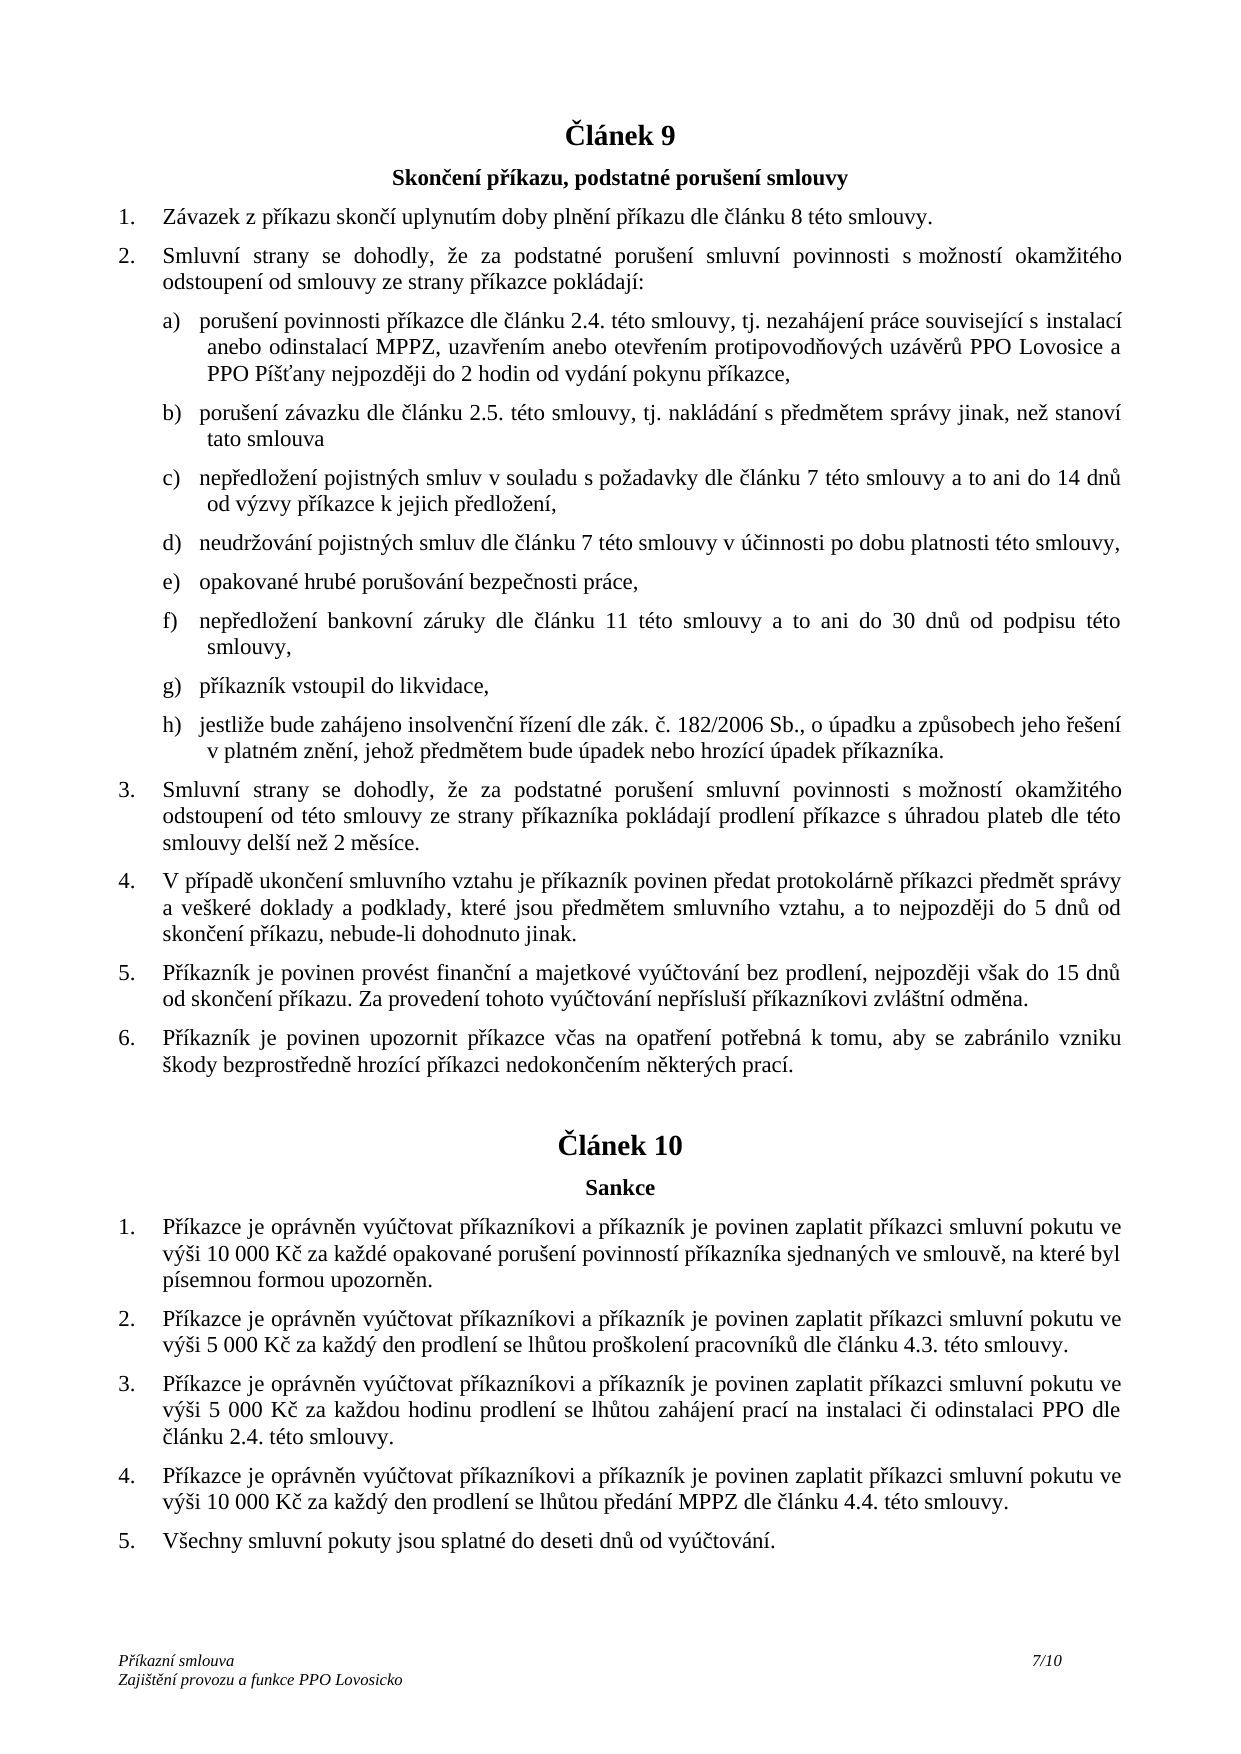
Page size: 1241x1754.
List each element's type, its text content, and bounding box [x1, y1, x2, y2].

list Smluvní strany se dohodly, že za podstatné porušení smluvní povinnosti s možností okamžitého odstoupení od smlouvy ze strany příkazce pokládají: [118, 242, 1122, 294]
list porušení povinnosti příkazce dle článku 2.4. této smlouvy, tj. nezahájení práce související s instalací anebo odinstalací MPPZ, uzavřením anebo otevřením protipovodňových uzávěrů PPO Lovosice a PPO Píšťany nejpozději do 2 hodin od vydání pokynu příkazce, [162, 307, 1122, 386]
list Smluvní strany se dohodly, že za podstatné porušení smluvní povinnosti s možností okamžitého odstoupení od této smlouvy ze strany příkazníka pokládají prodlení příkazce s úhradou plateb dle této smlouvy delší než 2 měsíce. [118, 776, 1122, 855]
list nepředložení pojistných smluv v souladu s požadavky dle článku 7 této smlouvy a to ani do 14 dnů od výzvy příkazce k jejich předložení, [162, 464, 1122, 517]
list neudržování pojistných smluv dle článku 7 této smlouvy v účinnosti po dobu platnosti této smlouvy, [162, 529, 1122, 555]
list porušení závazku dle článku 2.5. této smlouvy, tj. nakládání s předmětem správy jinak, než stanoví tato smlouva [162, 399, 1122, 451]
list Příkazce je oprávněn vyúčtovat příkazníkovi a příkazník je povinen zaplatit příkazci smluvní pokutu ve výši 5 000 Kč za každou hodinu prodlení se lhůtou zahájení prací na instalaci či odinstalaci PPO dle článku 2.4. této smlouvy. [118, 1370, 1122, 1449]
text Skončení příkazu, podstatné porušení smlouvy [118, 164, 1122, 191]
list Příkazník je povinen upozornit příkazce včas na opatření potřebná k tomu, aby se zabránilo vzniku škody bezprostředně hrozící příkazci nedokončením některých prací. [118, 1024, 1122, 1077]
list jestliže bude zahájeno insolvenční řízení dle zák. č. 182/2006 Sb., o úpadku a způsobech jeho řešení v platném znění, jehož předmětem bude úpadek nebo hrozící úpadek příkazníka. [162, 711, 1122, 763]
list nepředložení bankovní záruky dle článku 11 této smlouvy a to ani do 30 dnů od podpisu této smlouvy, [162, 607, 1122, 659]
list opakované hrubé porušování bezpečnosti práce, [162, 568, 1122, 594]
list příkazník vstoupil do likvidace, [162, 672, 1122, 698]
list Příkazce je oprávněn vyúčtovat příkazníkovi a příkazník je povinen zaplatit příkazci smluvní pokutu ve výši 10 000 Kč za každý den prodlení se lhůtou předání MPPZ dle článku 4.4. této smlouvy. [118, 1462, 1122, 1514]
list V případě ukončení smluvního vztahu je příkazník povinen předat protokolárně příkazci předmět správy a veškeré doklady a podklady, které jsou předmětem smluvního vztahu, a to nejpozději do 5 dnů od skončení příkazu, nebude-li dohodnuto jinak. [118, 868, 1122, 947]
text Sankce [118, 1174, 1122, 1201]
list Příkazce je oprávněn vyúčtovat příkazníkovi a příkazník je povinen zaplatit příkazci smluvní pokutu ve výši 5 000 Kč za každý den prodlení se lhůtou proškolení pracovníků dle článku 4.3. této smlouvy. [118, 1305, 1122, 1358]
list Příkazník je povinen provést finanční a majetkové vyúčtování bez prodlení, nejpozději však do 15 dnů od skončení příkazu. Za provedení tohoto vyúčtování nepřísluší příkazníkovi zvláštní odměna. [118, 959, 1122, 1012]
text Článek 10 [118, 1128, 1122, 1162]
text Článek 9 [118, 118, 1122, 152]
list Všechny smluvní pokuty jsou splatné do deseti dnů od vyúčtování. [118, 1527, 1122, 1553]
list Závazek z příkazu skončí uplynutím doby plnění příkazu dle článku 8 této smlouvy. [118, 203, 1122, 229]
list Příkazce je oprávněn vyúčtovat příkazníkovi a příkazník je povinen zaplatit příkazci smluvní pokutu ve výši 10 000 Kč za každé opakované porušení povinností příkazníka sjednaných ve smlouvě, na které byl písemnou formou upozorněn. [118, 1213, 1122, 1292]
